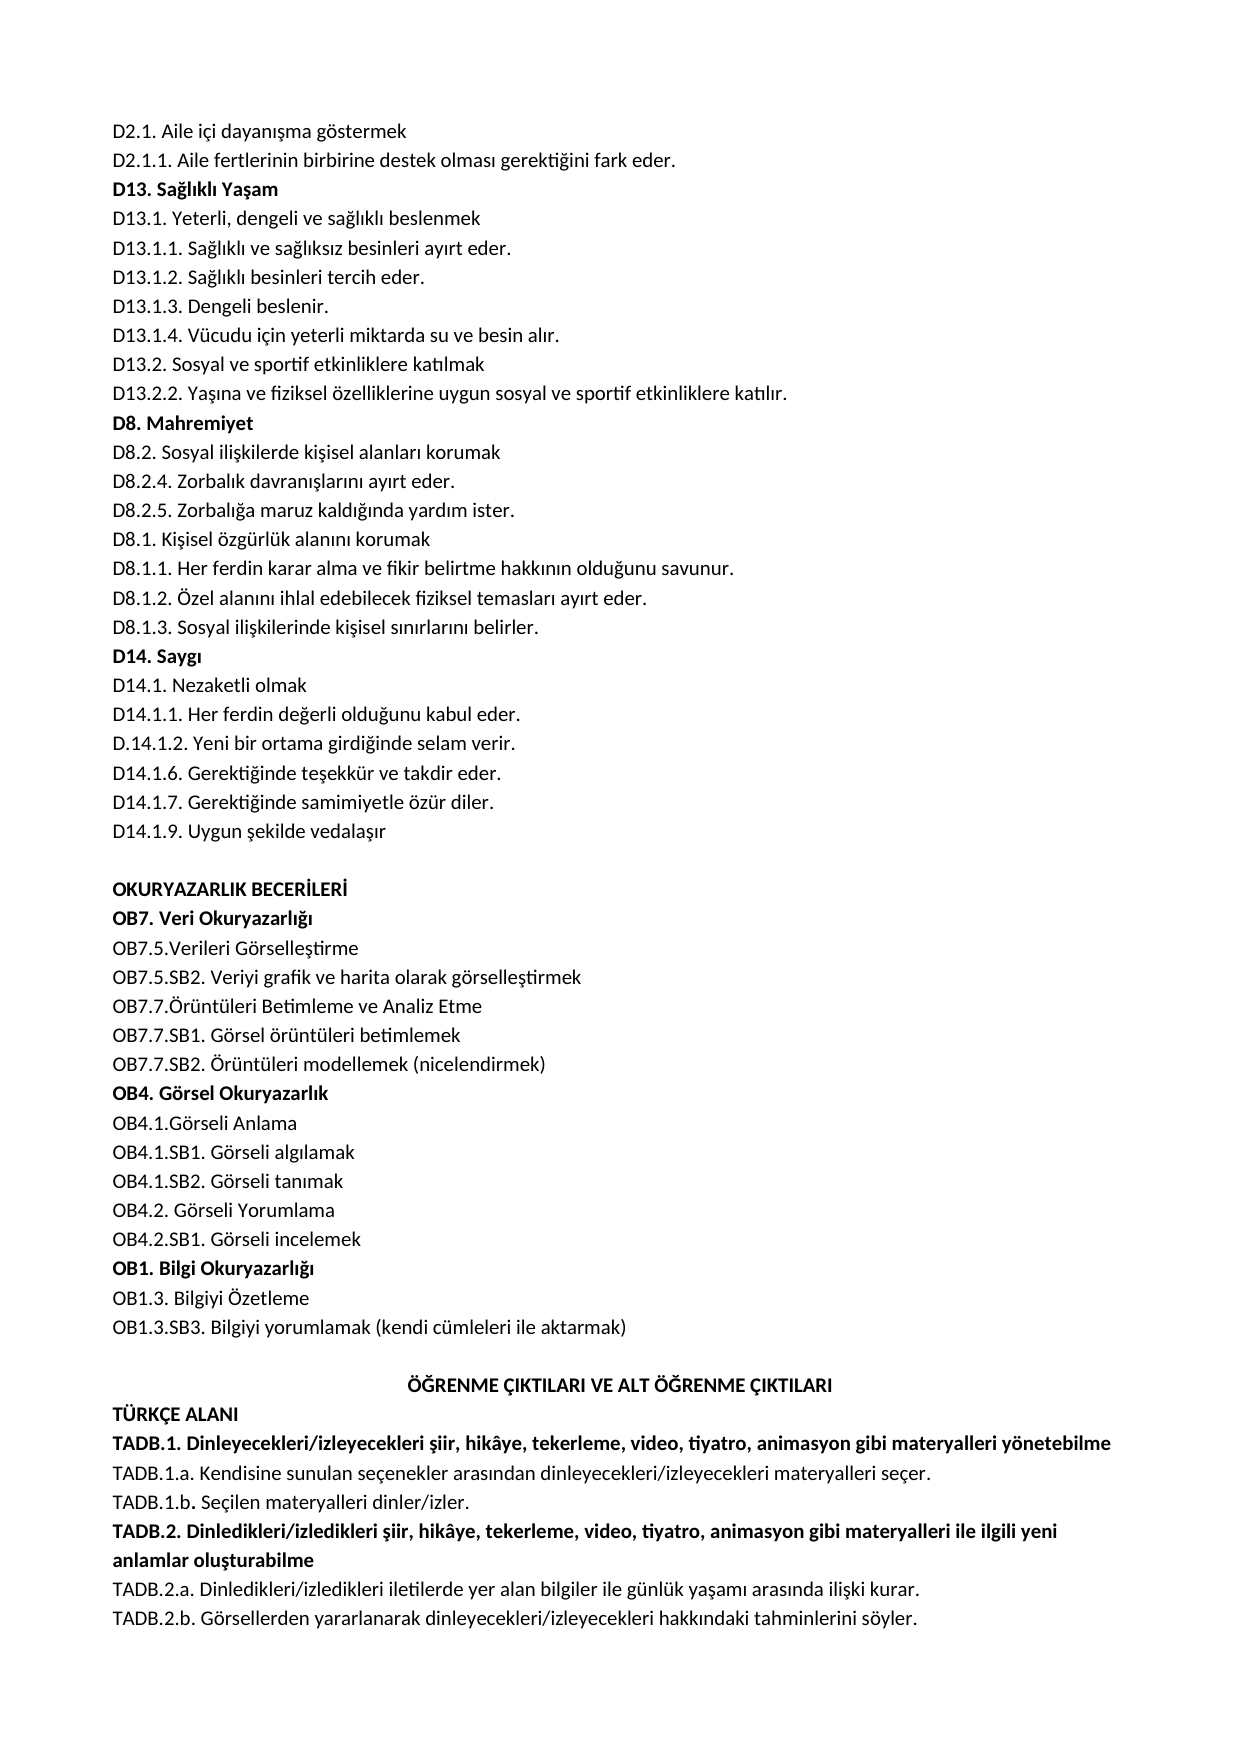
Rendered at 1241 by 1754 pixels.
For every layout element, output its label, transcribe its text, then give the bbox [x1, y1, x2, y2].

text OB7.5.SB2. Veriyi grafik ve harita olarak görselleştirmek [112, 964, 1128, 989]
text D8. Mahremiyet [112, 410, 1128, 435]
text D14.1. Nezaketli olmak [112, 672, 1128, 698]
text OB7. Veri Okuryazarlığı [112, 906, 1128, 931]
text D8.1.3. Sosyal ilişkilerinde kişisel sınırlarını belirler. [112, 614, 1128, 639]
text D13.1.3. Dengeli beslenir. [112, 293, 1128, 318]
text OB7.7.Örüntüleri Betimleme ve Analiz Etme [112, 993, 1128, 1018]
text OB4.2. Görseli Yorumlama [112, 1197, 1128, 1223]
text TADB.2.b. Görsellerden yararlanarak dinleyecekleri/izleyecekleri hakkındaki tahminlerini söyler. [112, 1606, 1128, 1631]
text TÜRKÇE ALANI [112, 1401, 1128, 1427]
text OB1. Bilgi Okuryazarlığı [112, 1256, 1128, 1281]
text D14.1.1. Her ferdin değerli olduğunu kabul eder. [112, 701, 1128, 727]
text D13. Sağlıklı Yaşam [112, 176, 1128, 202]
text OB7.7.SB2. Örüntüleri modellemek (nicelendirmek) [112, 1051, 1128, 1077]
text D8.2.4. Zorbalık davranışlarını ayırt eder. [112, 468, 1128, 493]
text D8.1. Kişisel özgürlük alanını korumak [112, 526, 1128, 552]
text D13.1.2. Sağlıklı besinleri tercih eder. [112, 264, 1128, 289]
text D14.1.7. Gerektiğinde samimiyetle özür diler. [112, 789, 1128, 814]
text D14.1.9. Uygun şekilde vedalaşır [112, 818, 1128, 843]
text OB1.3.SB3. Bilgiyi yorumlamak (kendi cümleleri ile aktarmak) [112, 1314, 1128, 1339]
text D13.1.4. Vücudu için yeterli miktarda su ve besin alır. [112, 322, 1128, 348]
text D8.1.1. Her ferdin karar alma ve fikir belirtme hakkının olduğunu savunur. [112, 556, 1128, 581]
text D13.2. Sosyal ve sportif etkinliklere katılmak [112, 351, 1128, 377]
text TADB.2. Dinledikleri/izledikleri şiir, hikâye, tekerleme, video, tiyatro, animasyon gibi materyalleri ile ilgili yeni anlamlar oluşturabilme [112, 1518, 1128, 1573]
text OB4.1.Görseli Anlama [112, 1110, 1128, 1135]
text OB7.5.Verileri Görselleştirme [112, 935, 1128, 960]
text OB4.1.SB1. Görseli algılamak [112, 1139, 1128, 1164]
text OB7.7.SB1. Görsel örüntüleri betimlemek [112, 1022, 1128, 1048]
text OB1.3. Bilgiyi Özetleme [112, 1285, 1128, 1310]
text D14.1.6. Gerektiğinde teşekkür ve takdir eder. [112, 760, 1128, 785]
text D14. Saygı [112, 643, 1128, 668]
text D13.2.2. Yaşına ve fiziksel özelliklerine uygun sosyal ve sportif etkinliklere katılır. [112, 381, 1128, 406]
text TADB.1.b. Seçilen materyalleri dinler/izler. [112, 1489, 1128, 1514]
text D13.1. Yeterli, dengeli ve sağlıklı beslenmek [112, 206, 1128, 231]
text TADB.1.a. Kendisine sunulan seçenekler arasından dinleyecekleri/izleyecekleri materyalleri seçer. [112, 1460, 1128, 1485]
text OKURYAZARLIK BECERİLERİ [112, 876, 1128, 902]
text D2.1.1. Aile fertlerinin birbirine destek olması gerektiğini fark eder. [112, 147, 1128, 173]
text TADB.2.a. Dinledikleri/izledikleri iletilerde yer alan bilgiler ile günlük yaşamı arasında ilişki kurar. [112, 1576, 1128, 1602]
text OB4.2.SB1. Görseli incelemek [112, 1226, 1128, 1252]
text D8.1.2. Özel alanını ihlal edebilecek fiziksel temasları ayırt eder. [112, 585, 1128, 610]
text ÖĞRENME ÇIKTILARI VE ALT ÖĞRENME ÇIKTILARI [112, 1372, 1128, 1398]
text D.14.1.2. Yeni bir ortama girdiğinde selam verir. [112, 731, 1128, 756]
text OB4. Görsel Okuryazarlık [112, 1081, 1128, 1106]
text TADB.1. Dinleyecekleri/izleyecekleri şiir, hikâye, tekerleme, video, tiyatro, animasyon gibi materyalleri yönetebilme [112, 1431, 1128, 1456]
text D2.1. Aile içi dayanışma göstermek [112, 118, 1128, 143]
text D13.1.1. Sağlıklı ve sağlıksız besinleri ayırt eder. [112, 235, 1128, 260]
text D8.2.5. Zorbalığa maruz kaldığında yardım ister. [112, 497, 1128, 523]
text D8.2. Sosyal ilişkilerde kişisel alanları korumak [112, 439, 1128, 464]
text OB4.1.SB2. Görseli tanımak [112, 1168, 1128, 1193]
